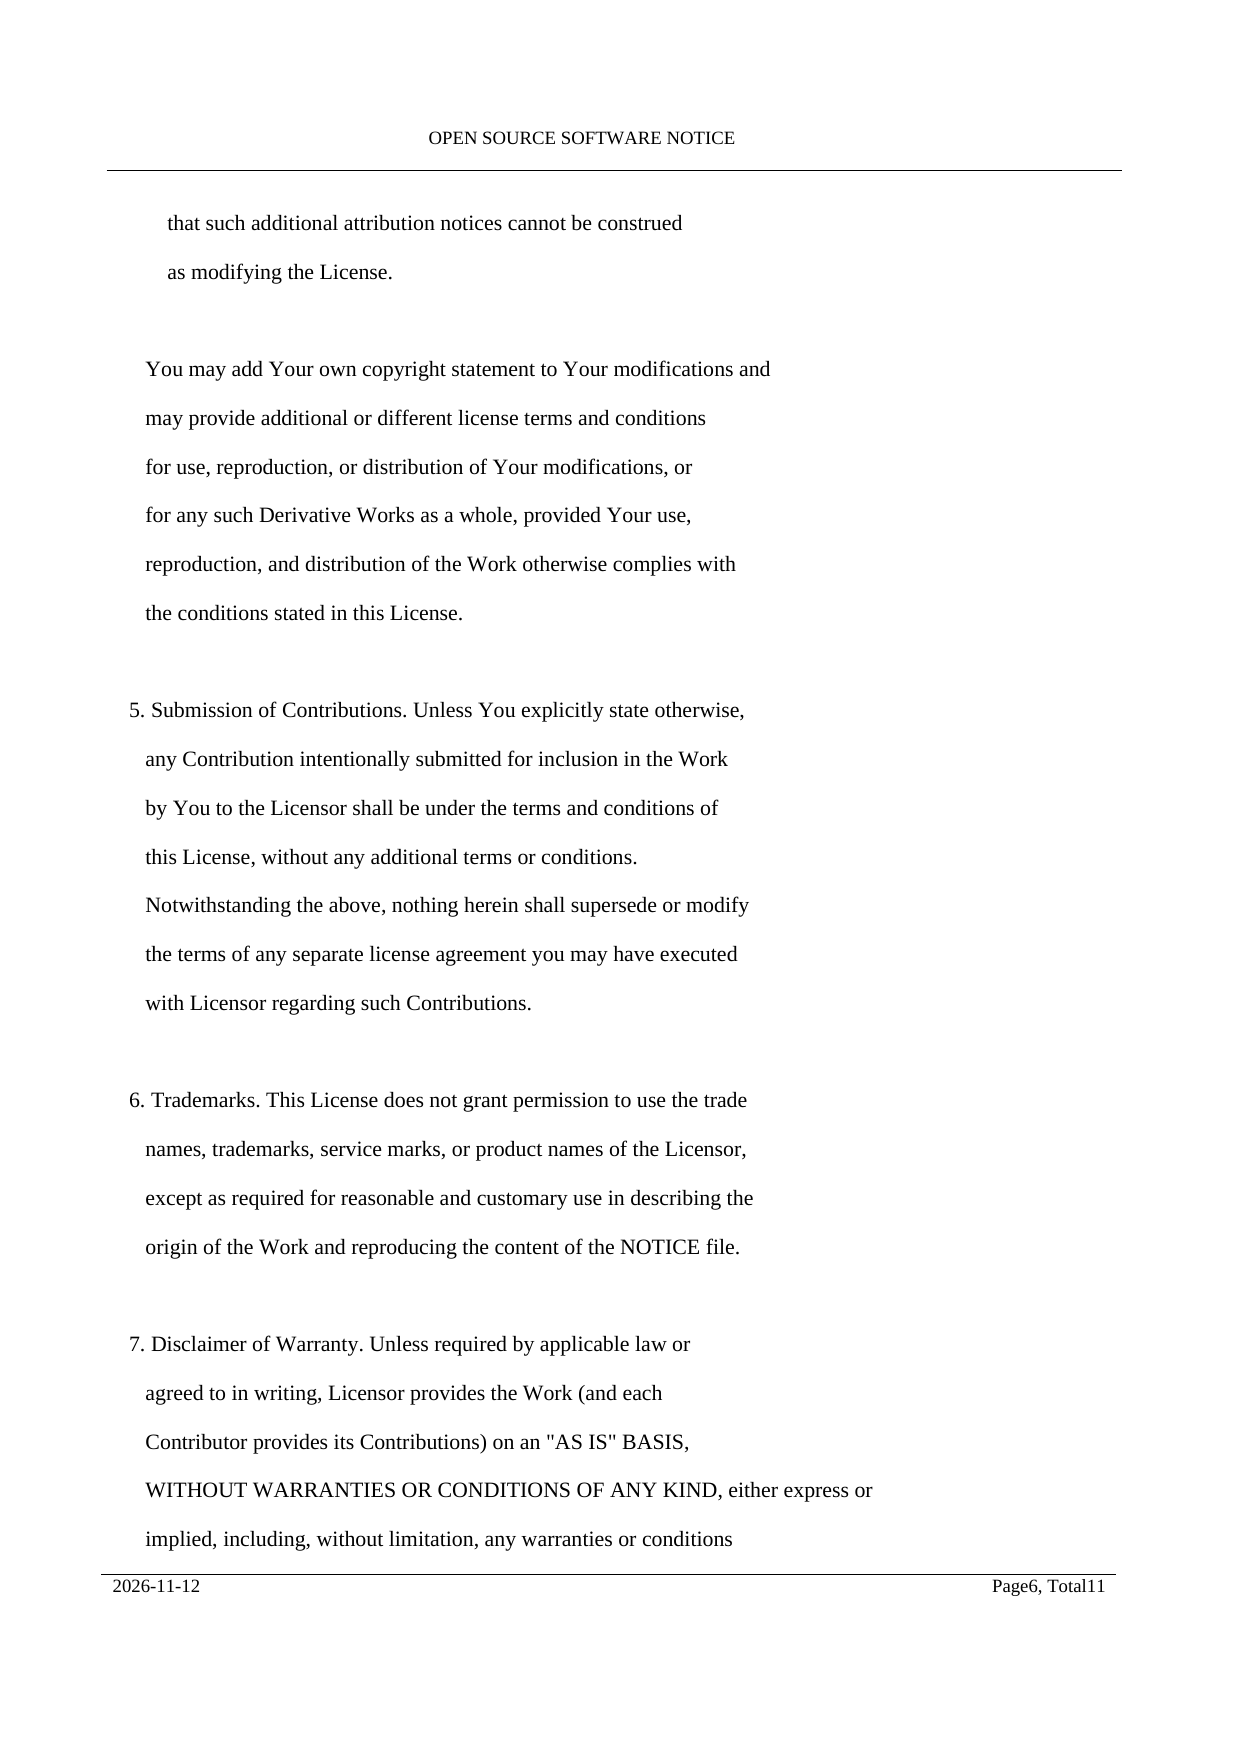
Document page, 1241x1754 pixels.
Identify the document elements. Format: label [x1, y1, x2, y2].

text [112, 206, 1128, 1555]
